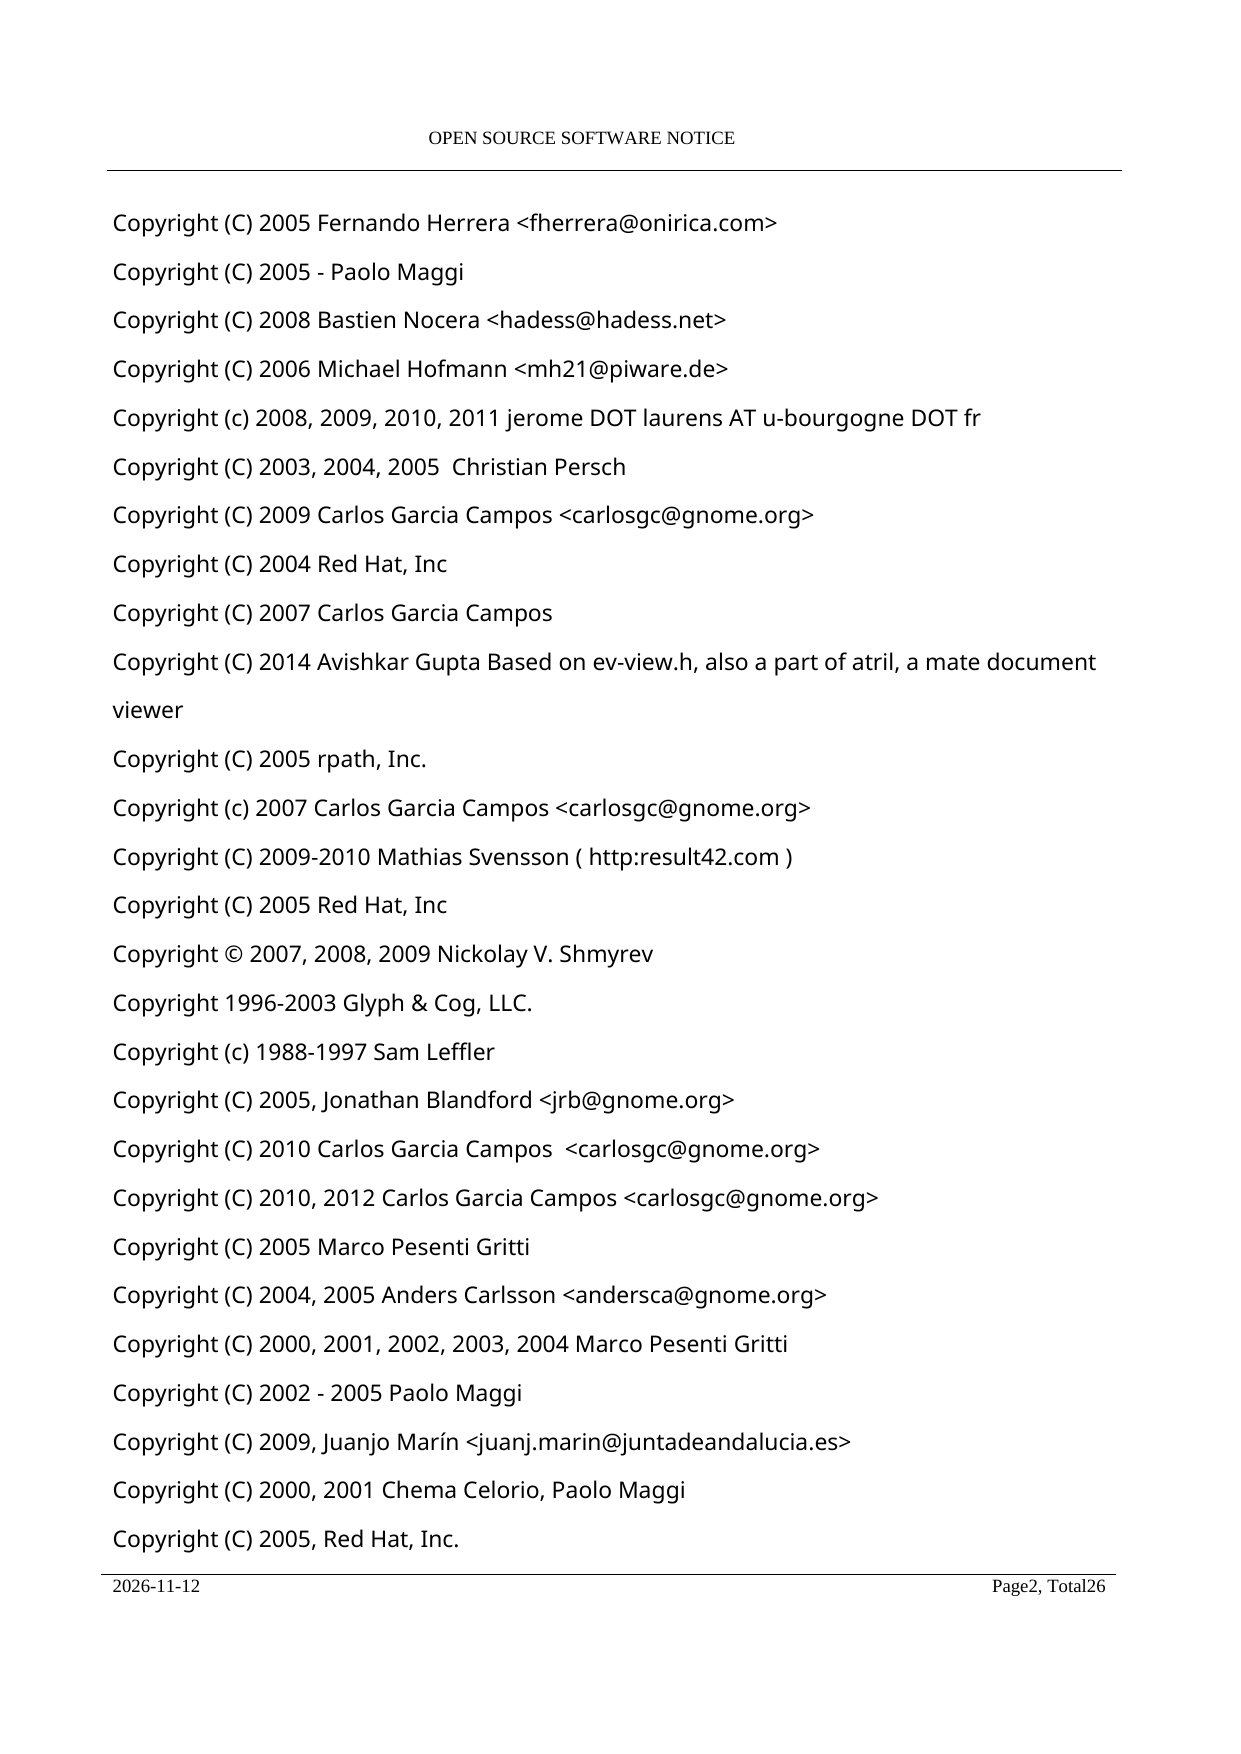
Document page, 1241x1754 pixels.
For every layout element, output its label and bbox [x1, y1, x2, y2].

text [112, 206, 1128, 1555]
